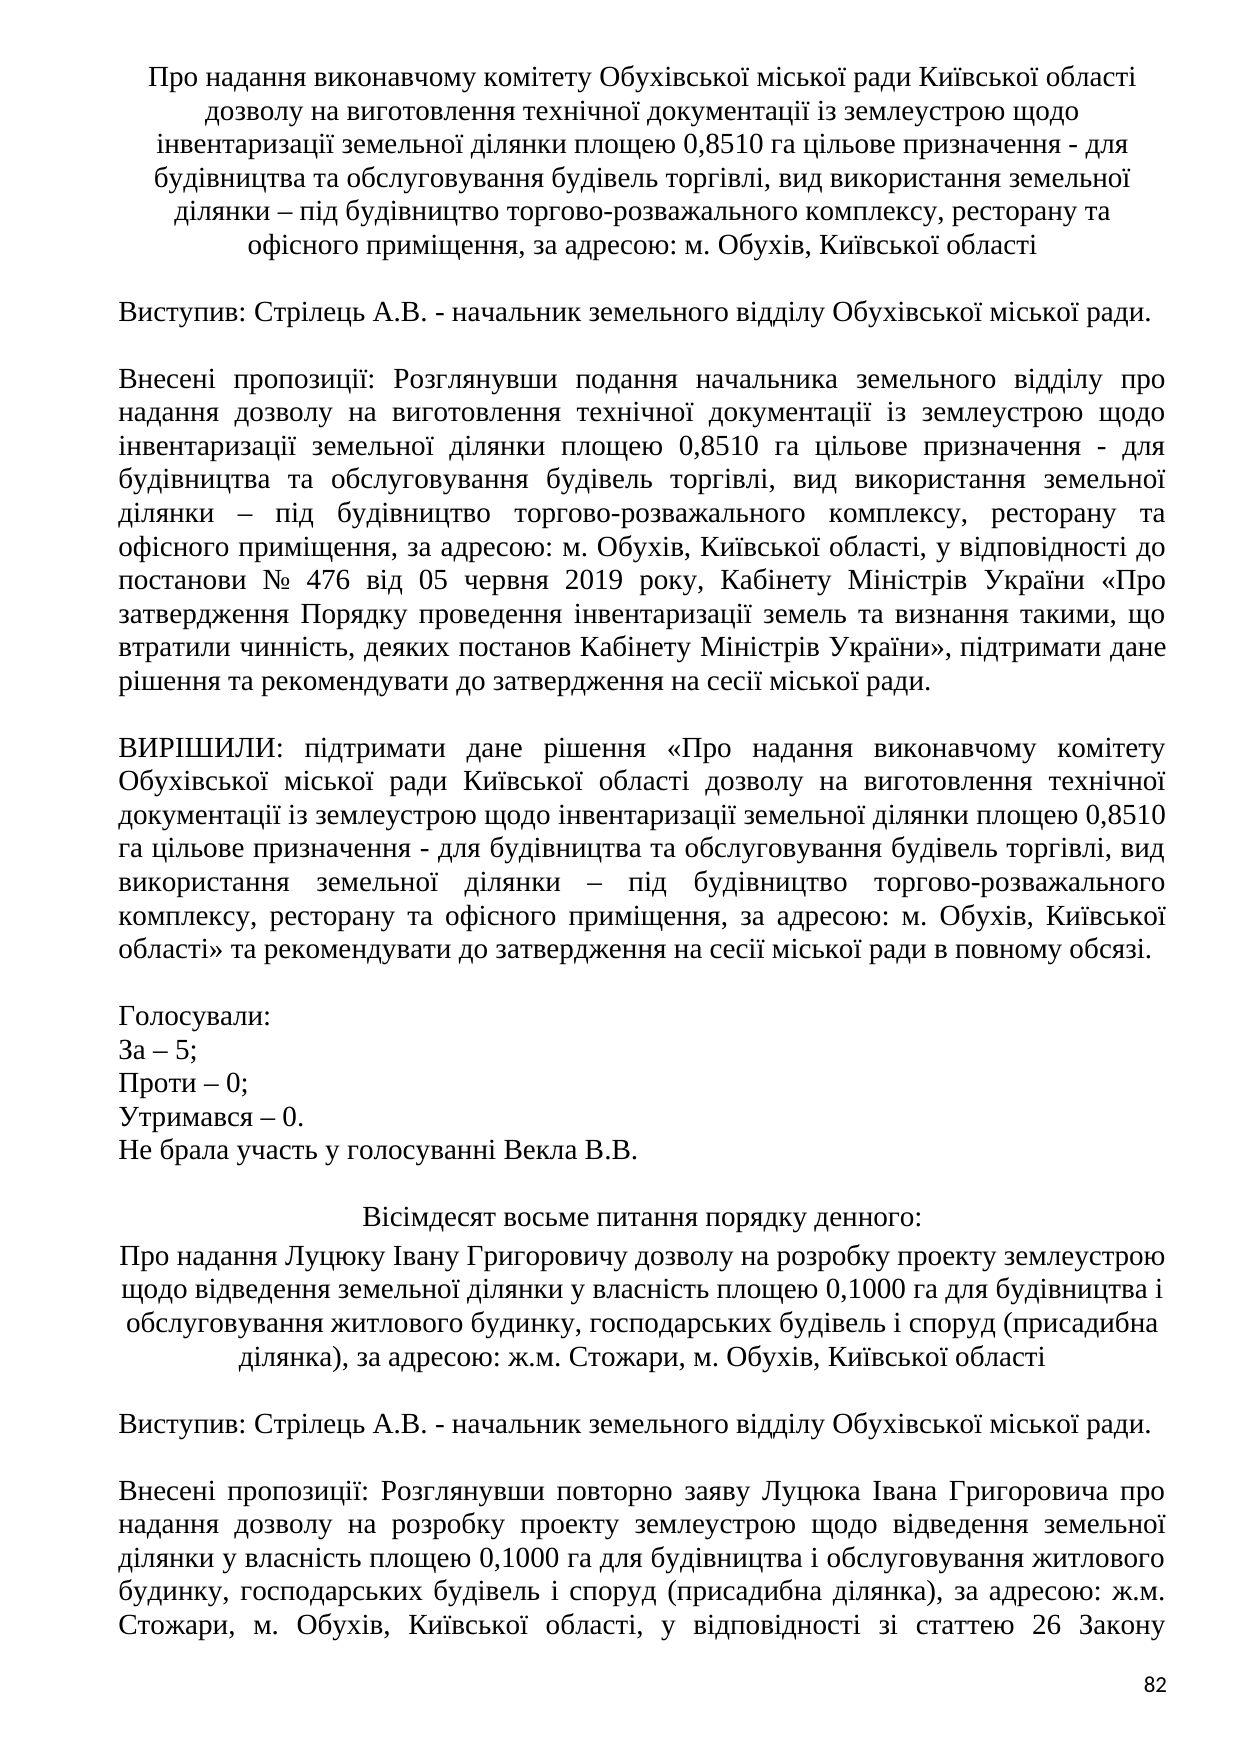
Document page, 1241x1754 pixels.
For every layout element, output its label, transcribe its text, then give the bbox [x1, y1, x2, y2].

list Голосували: [118, 998, 1167, 1032]
list За – 5; [118, 1032, 1167, 1065]
text Вісімдесят восьме питання порядку денного: [118, 1199, 1167, 1233]
text Про надання виконавчому комітету Обухівської міської ради Київської області дозволу на виготовлення технічної документації із землеустрою щодо інвентаризації земельної ділянки площею 0,8510 га цільове призначення - для будівництва та обслуговування будівель торгівлі, вид використання земельної ділянки – під будівництво торгово-розважального комплексу, ресторану та офісного приміщення, за адресою: м. Обухів, Київської області [118, 59, 1167, 260]
list Не брала участь у голосуванні Векла В.В. [118, 1132, 1167, 1166]
text Про надання Луцюку Івану Григоровичу дозволу на розробку проекту землеустрою щодо відведення земельної ділянки у власність площею 0,1000 га для будівництва і обслуговування житлового будинку, господарських будівель і споруд (присадибна ділянка), за адресою: ж.м. Стожари, м. Обухів, Київської області [118, 1238, 1167, 1372]
text Виступив: Стрілець А.В. - начальник земельного відділу Обухівської міської ради. [118, 1406, 1167, 1439]
list Утримався – 0. [118, 1099, 1167, 1132]
text Виступив: Стрілець А.В. - начальник земельного відділу Обухівської міської ради. [118, 294, 1167, 327]
list Проти – 0; [118, 1065, 1167, 1099]
list Внесені пропозиції: Розглянувши подання начальника земельного відділу про надання дозволу на виготовлення технічної документації із землеустрою щодо інвентаризації земельної ділянки площею 0,8510 га цільове призначення - для будівництва та обслуговування будівель торгівлі, вид використання земельної ділянки – під будівництво торгово-розважального комплексу, ресторану та офісного приміщення, за адресою: м. Обухів, Київської області, у відповідності до постанови № 476 від 05 червня 2019 року, Кабінету Міністрів України «Про затвердження Порядку проведення інвентаризації земель та визнання такими, що втратили чинність, деяких постанов Кабінету Міністрів України», підтримати дане рішення та рекомендувати до затвердження на сесії міської ради. [118, 361, 1167, 696]
list ВИРІШИЛИ: підтримати дане рішення «Про надання виконавчому комітету Обухівської міської ради Київської області дозволу на виготовлення технічної документації із землеустрою щодо інвентаризації земельної ділянки площею 0,8510 га цільове призначення - для будівництва та обслуговування будівель торгівлі, вид використання земельної ділянки – під будівництво торгово-розважального комплексу, ресторану та офісного приміщення, за адресою: м. Обухів, Київської області» та рекомендувати до затвердження на сесії міської ради в повному обсязі. [118, 730, 1167, 965]
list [118, 1473, 1167, 1641]
